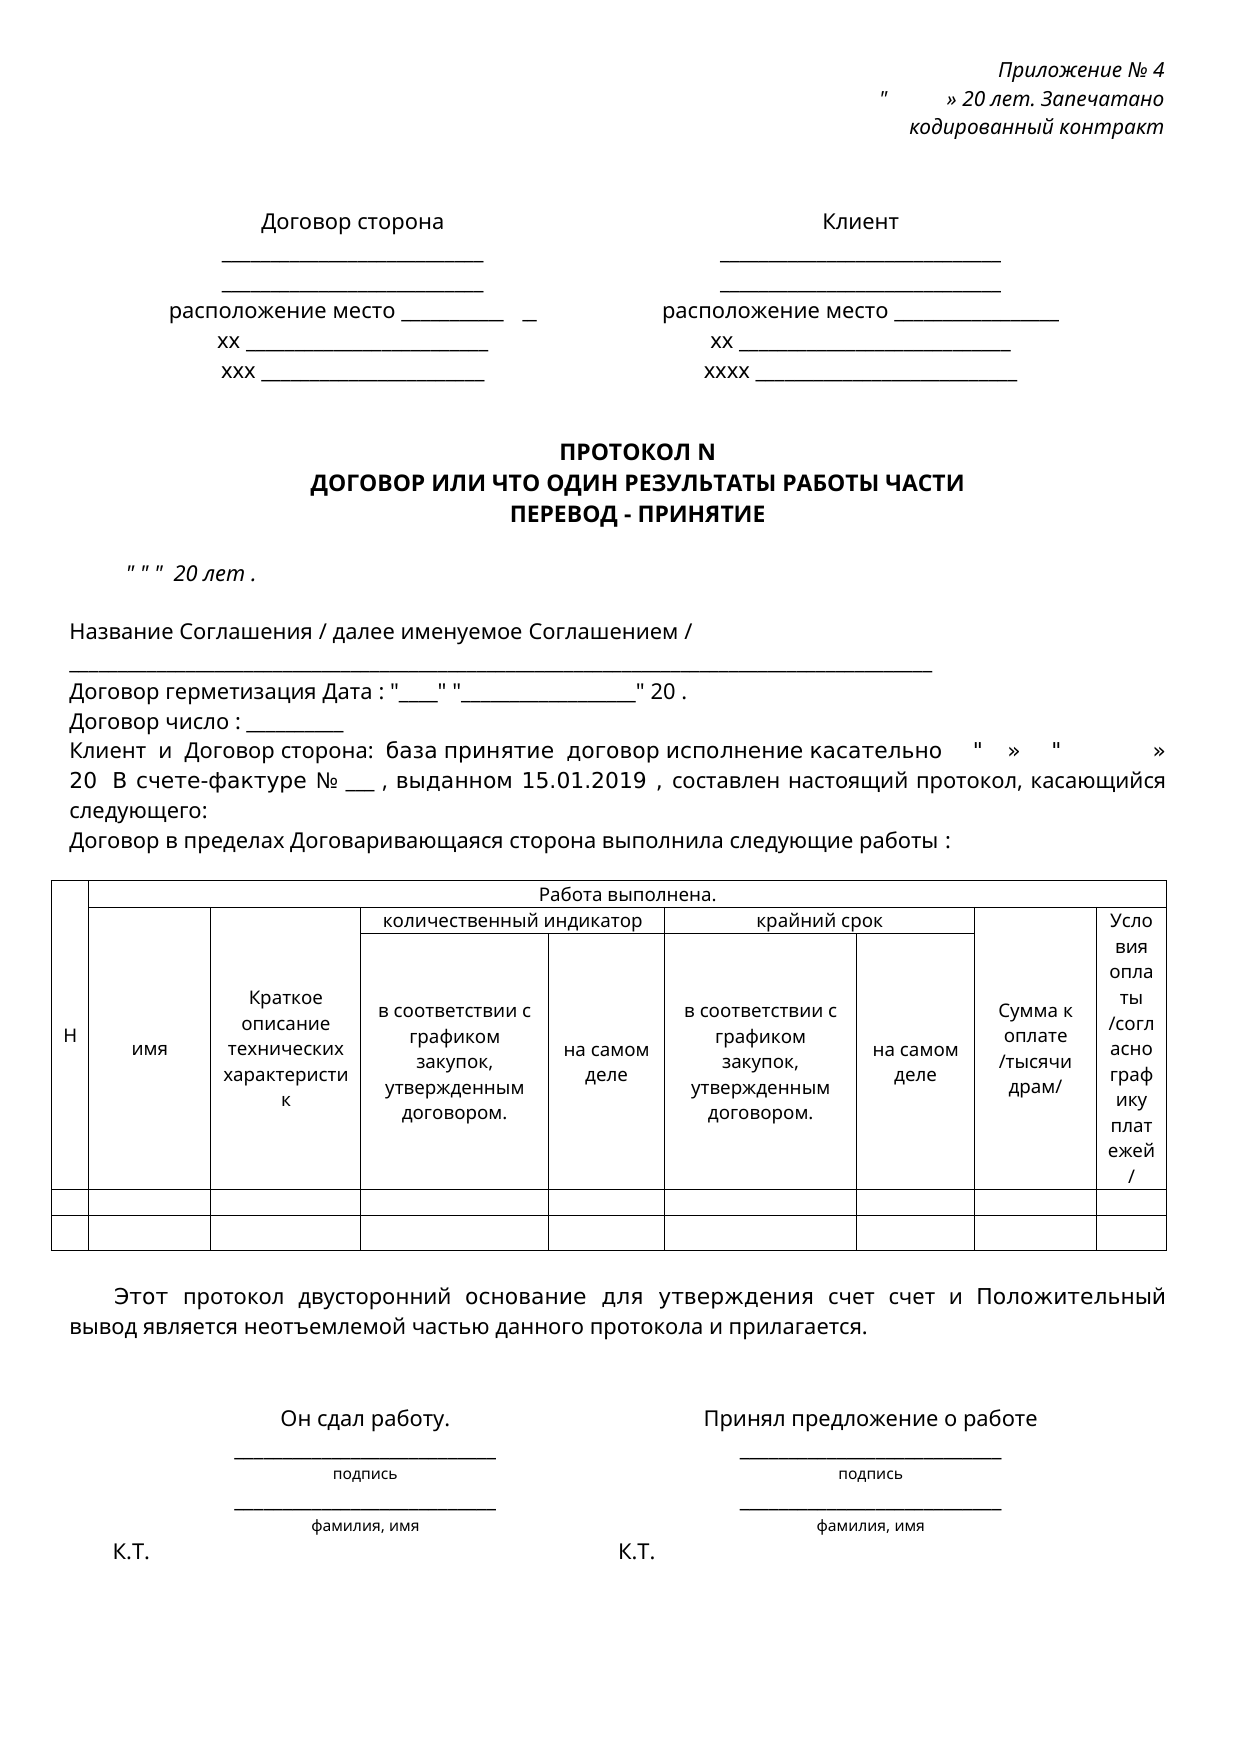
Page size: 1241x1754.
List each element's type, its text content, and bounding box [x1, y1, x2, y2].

table_cell К.Т. [618, 1536, 1123, 1566]
table_cell ___________________________ фамилия, имя [618, 1484, 1123, 1536]
text Название Соглашения / далее именуемое Соглашением / _________________________________________________________________________________________ [69, 616, 1167, 676]
table_cell имя [89, 908, 210, 1188]
text ДОГОВОР ИЛИ ЧТО ОДИН РЕЗУЛЬТАТЫ РАБОТЫ ЧАСТИ [69, 467, 1167, 498]
table_cell [665, 1216, 856, 1250]
table_cell [211, 1216, 360, 1250]
table_header Клиент _____________________________ _____________________________ расположение место _________________ хх ____________________________ хххх ___________________________ [595, 206, 1126, 385]
table_cell [52, 1216, 88, 1250]
table_cell [211, 1190, 360, 1215]
text Договор герметизация Дата : "____" "__________________" 20 . [69, 676, 1167, 706]
table_cell Условия оплаты /согласно графику платежей/ [1097, 908, 1166, 1188]
table_cell количественный индикатор [361, 908, 664, 933]
table_cell Краткое описание технических характеристик [211, 908, 360, 1188]
table_cell [665, 1190, 856, 1215]
text Договор число : __________ [69, 706, 1167, 736]
table_cell [975, 1216, 1096, 1250]
text ПРОТОКОЛ N [69, 436, 1167, 467]
table_header Работа выполнена. [89, 881, 1166, 907]
table_cell ___________________________ подпись [113, 1433, 618, 1484]
table_cell [1097, 1216, 1166, 1250]
table_cell К.Т. [113, 1536, 618, 1566]
table_header Принял предложение о работе [618, 1403, 1123, 1433]
table_cell [857, 1190, 974, 1215]
text Этот протокол двусторонний основание для утверждения счет счет и Положительный вывод является неотъемлемой частью данного протокола и прилагается. [69, 1281, 1167, 1341]
table_cell ___________________________ подпись [618, 1433, 1123, 1484]
table_header Договор сторона ___________________________ ___________________________ расположение место ______________ хх _________________________ ххх _______________________ [110, 206, 595, 385]
text Приложение № 4 [69, 56, 1167, 84]
table_cell в соответствии с графиком закупок, утвержденным договором. [361, 934, 548, 1188]
table_cell [1097, 1190, 1166, 1215]
table_cell [89, 1190, 210, 1215]
table_cell [549, 1190, 664, 1215]
text " " " 20 лет . [69, 558, 1167, 588]
table_cell на самом деле [857, 934, 974, 1188]
table_cell Сумма к оплате /тысячи драм/ [975, 908, 1096, 1188]
table_cell крайний срок [665, 908, 974, 933]
table_cell [549, 1216, 664, 1250]
text Договор в пределах Договаривающаяся сторона выполнила следующие работы : [69, 825, 1167, 855]
table_header Н [52, 881, 88, 1188]
table_cell [89, 1216, 210, 1250]
text " » 20 лет. Запечатано [69, 84, 1167, 112]
table_cell [975, 1190, 1096, 1215]
table_cell [52, 1190, 88, 1215]
table_cell ___________________________ фамилия, имя [113, 1484, 618, 1536]
text ПЕРЕВОД - ПРИНЯТИЕ [69, 498, 1167, 530]
table_cell [857, 1216, 974, 1250]
table_header Он сдал работу. [113, 1403, 618, 1433]
table_cell [361, 1216, 548, 1250]
table_cell в соответствии с графиком закупок, утвержденным договором. [665, 934, 856, 1188]
text Клиент и Договор сторона: база принятие договор исполнение касательно " » " » 20 В счете-фактуре № ___ , выданном 15.01.2019 , составлен настоящий протокол, касающийся следующего: [69, 736, 1167, 825]
text кодированный контракт [69, 112, 1167, 141]
table_cell на самом деле [549, 934, 664, 1188]
table_cell [361, 1190, 548, 1215]
